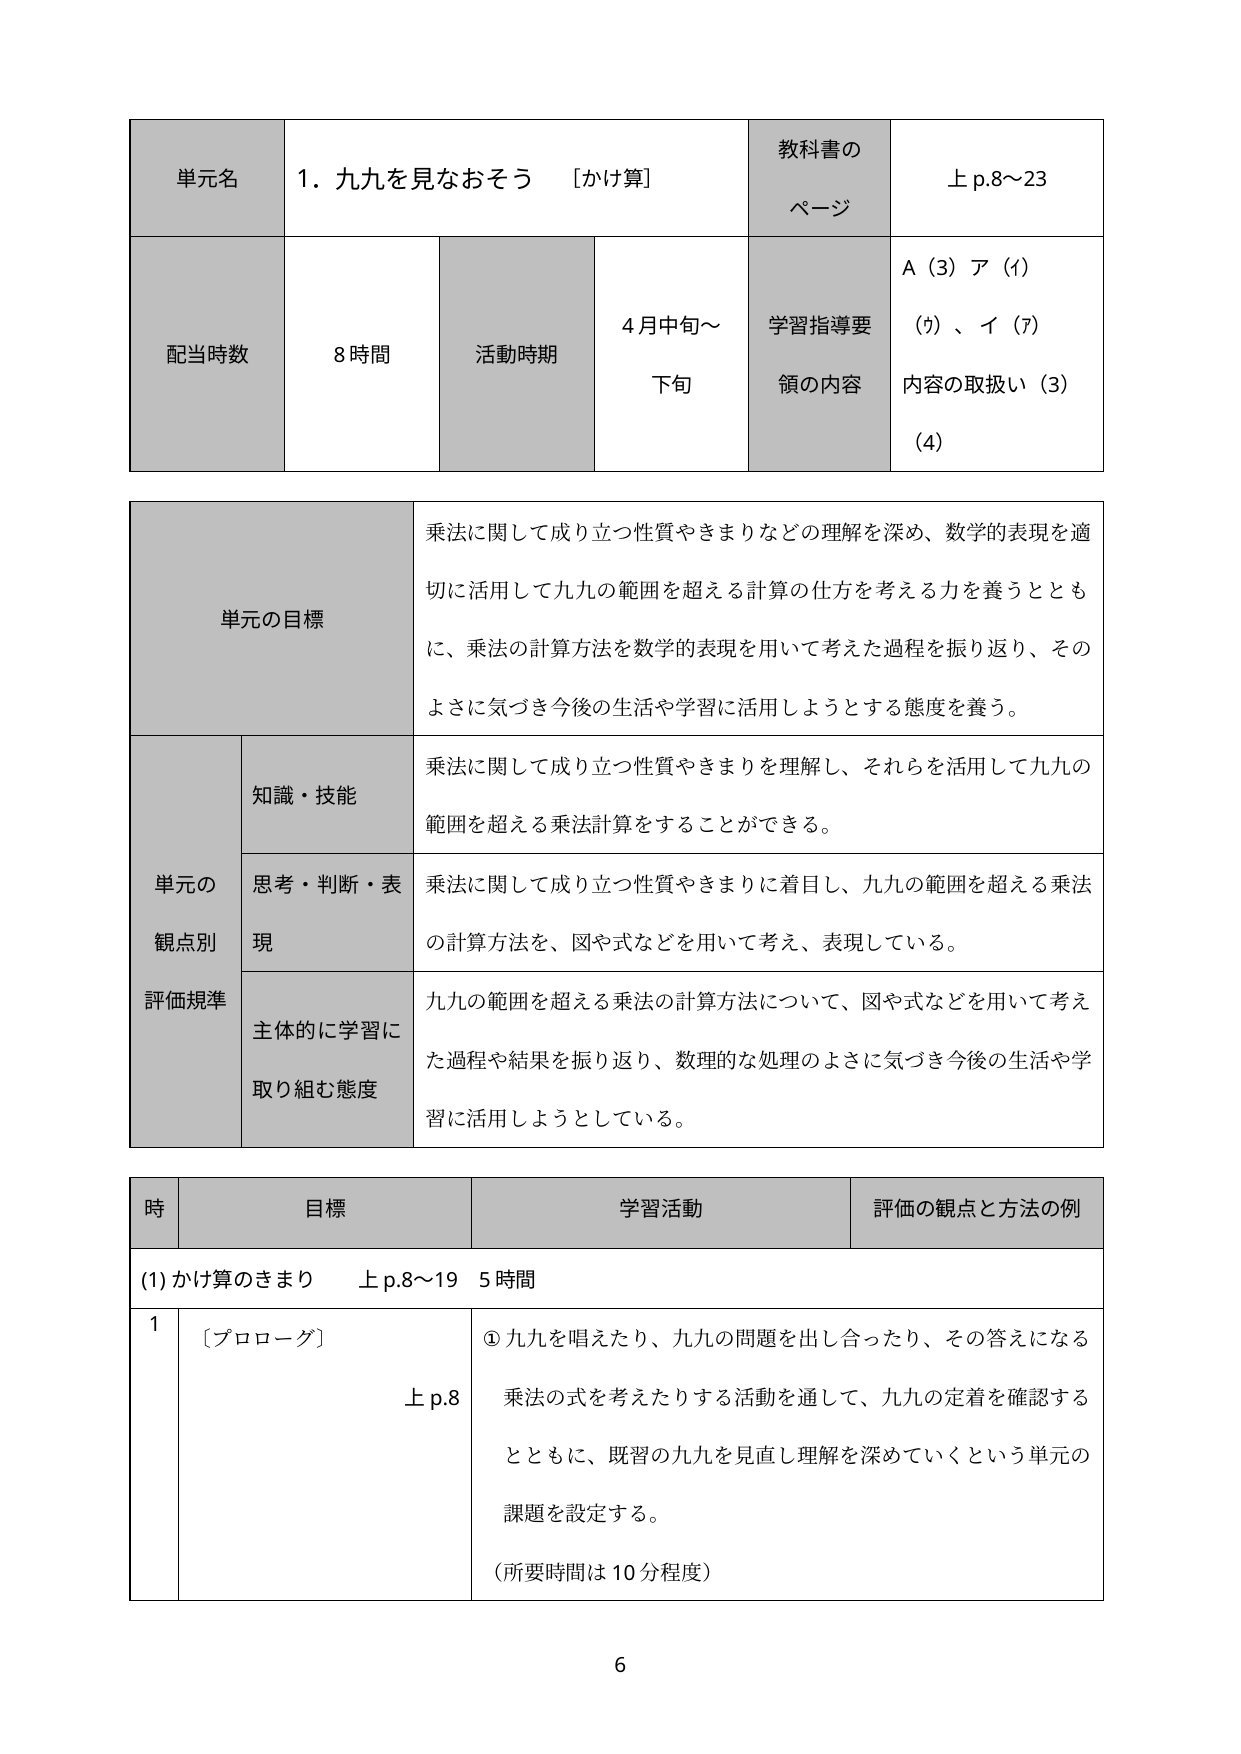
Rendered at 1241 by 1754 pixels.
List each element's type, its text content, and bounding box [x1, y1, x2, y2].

table_cell A（3）ア（ｲ）（ｳ）、 イ（ｱ） 内容の取扱い（3）（4） [891, 237, 1103, 471]
table_cell 4月中旬～ 下旬 [595, 237, 748, 471]
table_cell 学習指導要領の内容 [749, 237, 890, 471]
table_cell 主体的に学習に取り組む態度 [242, 972, 413, 1147]
table_header 学習活動 [472, 1178, 850, 1248]
table_cell 思考・判断・表現 [242, 854, 413, 971]
table_cell 九九の範囲を超える乗法の計算方法について、図や式などを用いて考えた過程や結果を振り返り、数理的な処理のよさに気づき今後の生活や学習に活用しようとしている。 [414, 972, 1103, 1147]
table_cell ①九九を唱えたり、九九の問題を出し合ったり、その答えになる乗法の式を考えたりする活動を通して、九九の定着を確認するとともに、既習の九九を見直し理解を深めていくという単元の課題を設定する。 （所要時間は10分程度） [472, 1309, 1103, 1600]
table_header 評価の観点と方法の例 [851, 1178, 1103, 1248]
table_header 時 [131, 1178, 178, 1248]
table_header 1．九九を見なおそう ［かけ算］ [285, 120, 748, 236]
table_cell 単元の 観点別 評価規準 [131, 736, 241, 1147]
table_cell 乗法に関して成り立つ性質やきまりを理解し、それらを活用して九九の範囲を超える乗法計算をすることができる。 [414, 736, 1103, 853]
table_cell (1) かけ算のきまり 上p.8～19 5時間 [131, 1249, 1103, 1307]
table_cell 知識・技能 [242, 736, 413, 853]
table_header 単元名 [131, 120, 284, 236]
table_header 単元の目標 [131, 502, 413, 735]
table_header 上p.8～23 [891, 120, 1103, 236]
table_cell 1 [131, 1309, 178, 1600]
table_cell 乗法に関して成り立つ性質やきまりに着目し、九九の範囲を超える乗法の計算方法を、図や式などを用いて考え、表現している。 [414, 854, 1103, 971]
table_cell 配当時数 [131, 237, 284, 471]
table_header 目標 [179, 1178, 471, 1248]
table_cell 活動時期 [440, 237, 594, 471]
table_header 乗法に関して成り立つ性質やきまりなどの理解を深め、数学的表現を適切に活用して九九の範囲を超える計算の仕方を考える力を養うとともに、乗法の計算方法を数学的表現を用いて考えた過程を振り返り、そのよさに気づき今後の生活や学習に活用しようとする態度を養う。 [414, 502, 1103, 735]
table_cell 8時間 [285, 237, 439, 471]
table_cell 〔プロローグ〕 上p.8 [179, 1309, 471, 1600]
table_header 教科書の ページ [749, 120, 890, 236]
